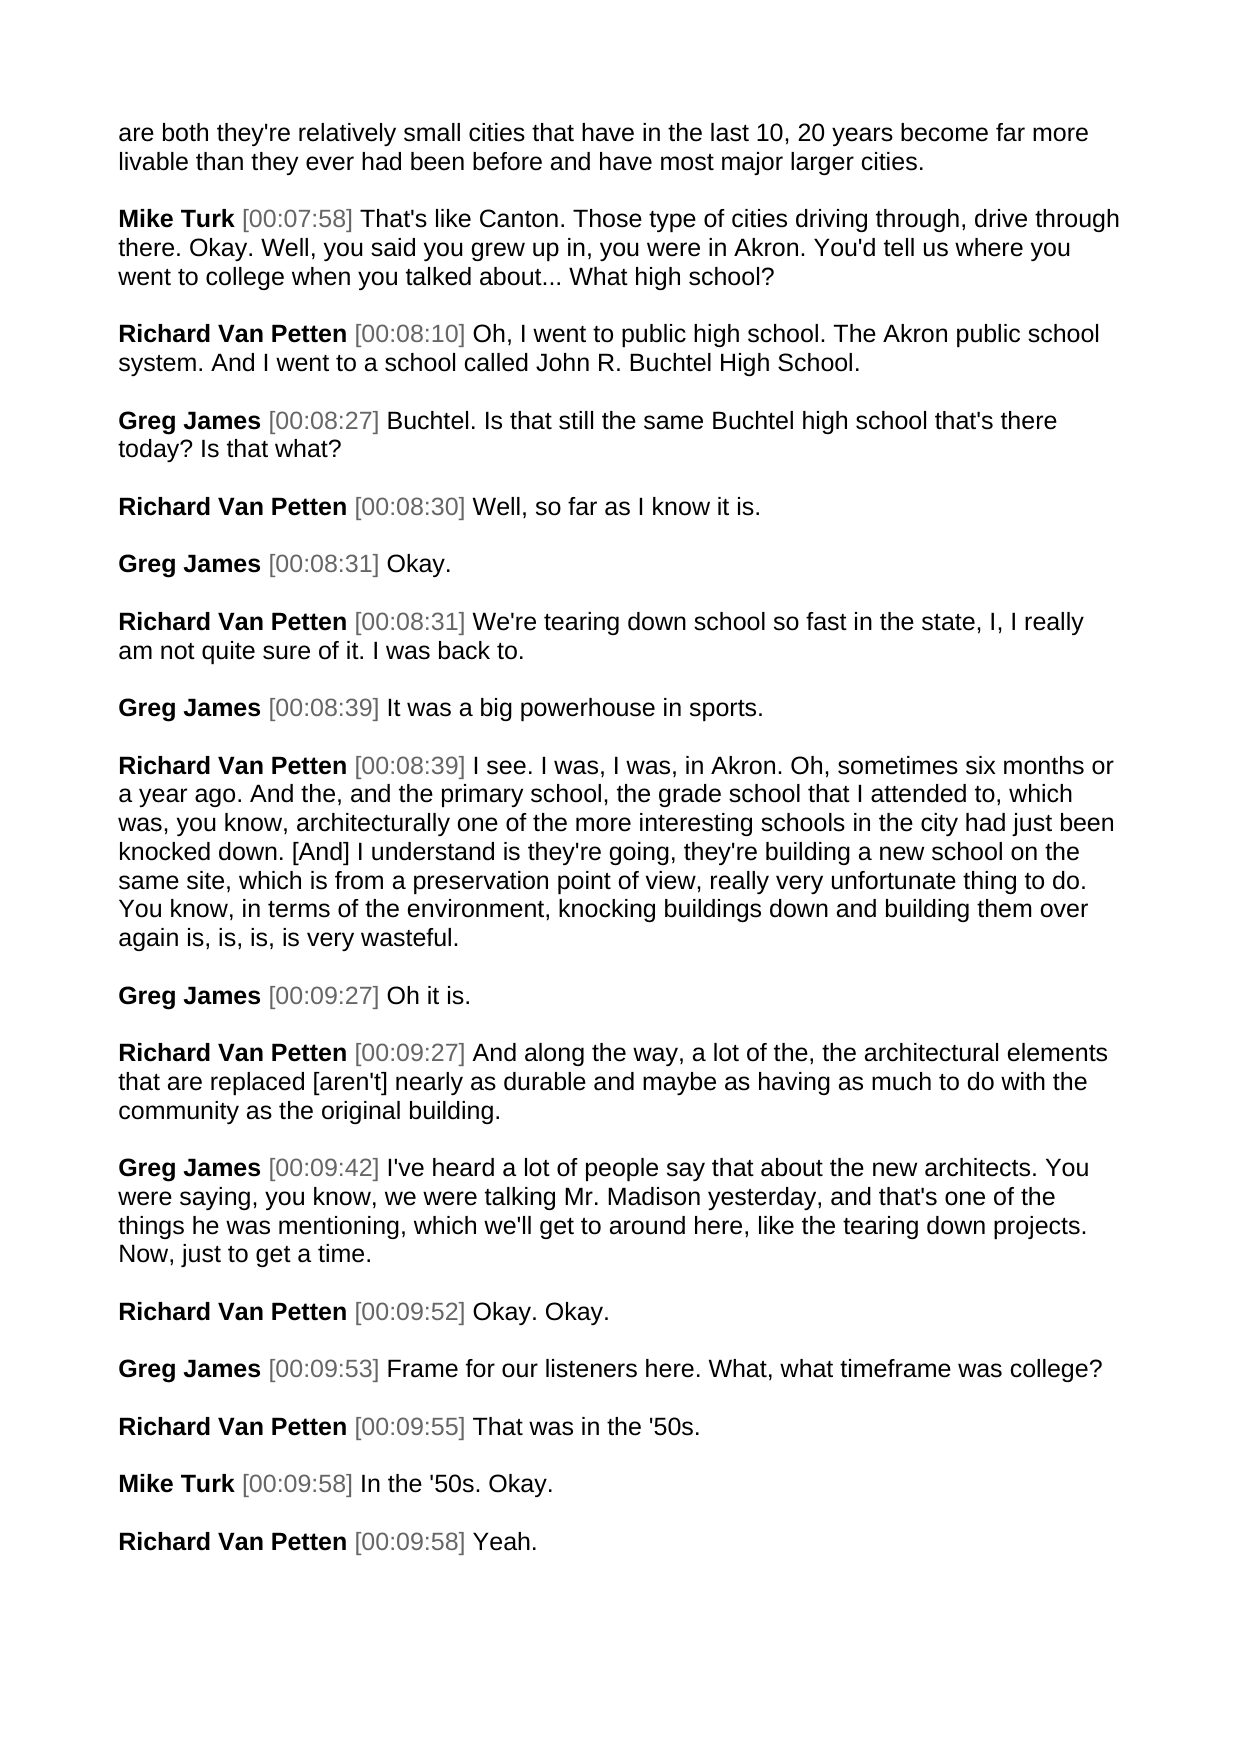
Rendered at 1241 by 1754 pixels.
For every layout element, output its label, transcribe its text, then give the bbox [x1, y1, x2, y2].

text Richard Van Petten [00:09:58] Yeah. [118, 1527, 1122, 1556]
text Greg James [00:08:39] It was a big powerhouse in sports. [118, 693, 1122, 722]
text Richard Van Petten [00:09:27] And along the way, a lot of the, the architectural elements that are replaced [aren't] nearly as durable and maybe as having as much to do with the community as the original building. [118, 1038, 1122, 1124]
text Richard Van Petten [00:08:30] Well, so far as I know it is. [118, 492, 1122, 521]
text Mike Turk [00:09:58] In the '50s. Okay. [118, 1469, 1122, 1498]
text Greg James [00:09:42] I've heard a lot of people say that about the new architects. You were saying, you know, we were talking Mr. Madison yesterday, and that's one of the things he was mentioning, which we'll get to around here, like the tearing down projects. Now, just to get a time. [118, 1153, 1122, 1268]
text Greg James [00:09:53] Frame for our listeners here. What, what timeframe was college? [118, 1354, 1122, 1383]
text Richard Van Petten [00:08:39] I see. I was, I was, in Akron. Oh, sometimes six months or a year ago. And the, and the primary school, the grade school that I attended to, which was, you know, architecturally one of the more interesting schools in the city had just been knocked down. [And] I understand is they're going, they're building a new school on the same site, which is from a preservation point of view, really very unfortunate thing to do. You know, in terms of the environment, knocking buildings down and building them over again is, is, is, is very wasteful. [118, 751, 1122, 952]
text Greg James [00:09:27] Oh it is. [118, 981, 1122, 1009]
text Richard Van Petten [00:09:55] That was in the '50s. [118, 1412, 1122, 1441]
text Greg James [00:08:31] Okay. [118, 549, 1122, 578]
text Richard Van Petten [00:08:31] We're tearing down school so fast in the state, I, I really am not quite sure of it. I was back to. [118, 607, 1122, 664]
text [118, 118, 1122, 176]
text Mike Turk [00:07:58] That's like Canton. Those type of cities driving through, drive through there. Okay. Well, you said you grew up in, you were in Akron. You'd tell us where you went to college when you talked about... What high school? [118, 204, 1122, 291]
text Richard Van Petten [00:08:10] Oh, I went to public high school. The Akron public school system. And I went to a school called John R. Buchtel High School. [118, 319, 1122, 377]
text Richard Van Petten [00:09:52] Okay. Okay. [118, 1297, 1122, 1326]
text Greg James [00:08:27] Buchtel. Is that still the same Buchtel high school that's there today? Is that what? [118, 406, 1122, 463]
